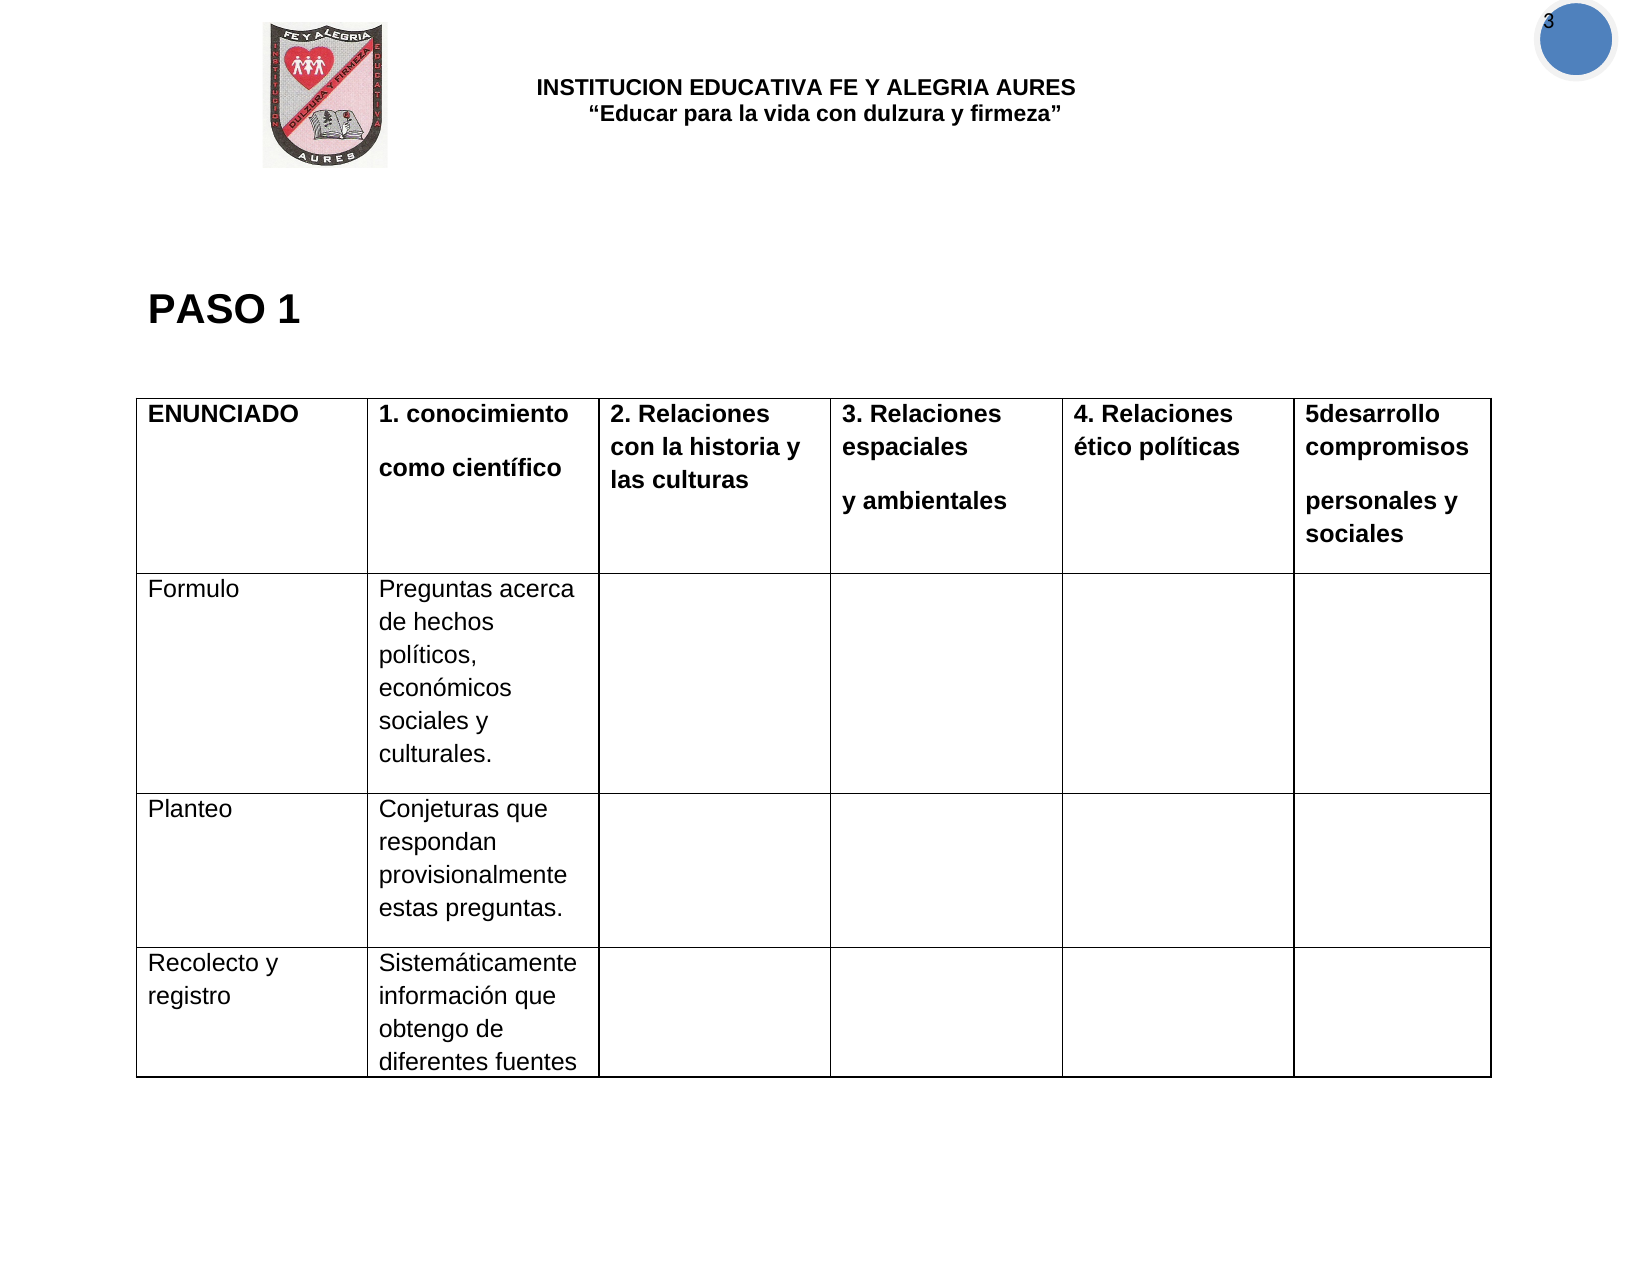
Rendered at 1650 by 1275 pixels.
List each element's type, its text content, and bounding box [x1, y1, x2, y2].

table_cell [831, 948, 1062, 1076]
table_cell Planteo [137, 794, 367, 947]
table_header ENUNCIADO [137, 399, 367, 572]
table_header 1. conocimiento como científico [368, 399, 598, 572]
table_cell [1295, 948, 1490, 1076]
table_cell Preguntas acerca de hechos políticos, económicos sociales y culturales. [368, 574, 598, 792]
table_cell [1063, 948, 1293, 1076]
table_cell [600, 794, 830, 947]
table_header 2. Relaciones con la historia y las culturas [600, 399, 830, 572]
table_cell Recolecto y registro [137, 948, 367, 1076]
table_cell Conjeturas que respondan provisionalmente estas preguntas. [368, 794, 598, 947]
table_header 5desarrollo compromisos personales y sociales [1295, 399, 1490, 572]
table_cell Formulo [137, 574, 367, 792]
table_cell [1063, 794, 1293, 947]
picture [262, 22, 388, 167]
table_header 3. Relaciones espaciales y ambientales [831, 399, 1062, 572]
table_cell [1063, 574, 1293, 792]
table_header 4. Relaciones ético políticas [1063, 399, 1293, 572]
table_cell [831, 574, 1062, 792]
table_cell [1295, 574, 1490, 792]
table_cell [831, 794, 1062, 947]
table_cell Sistemáticamente información que obtengo de diferentes fuentes (orales, escritas, iconográficas, virtuales…). [368, 948, 598, 1076]
text PASO 1 [148, 285, 1502, 333]
table_cell [1295, 794, 1490, 947]
table_cell [600, 948, 830, 1076]
table_cell [600, 574, 830, 792]
